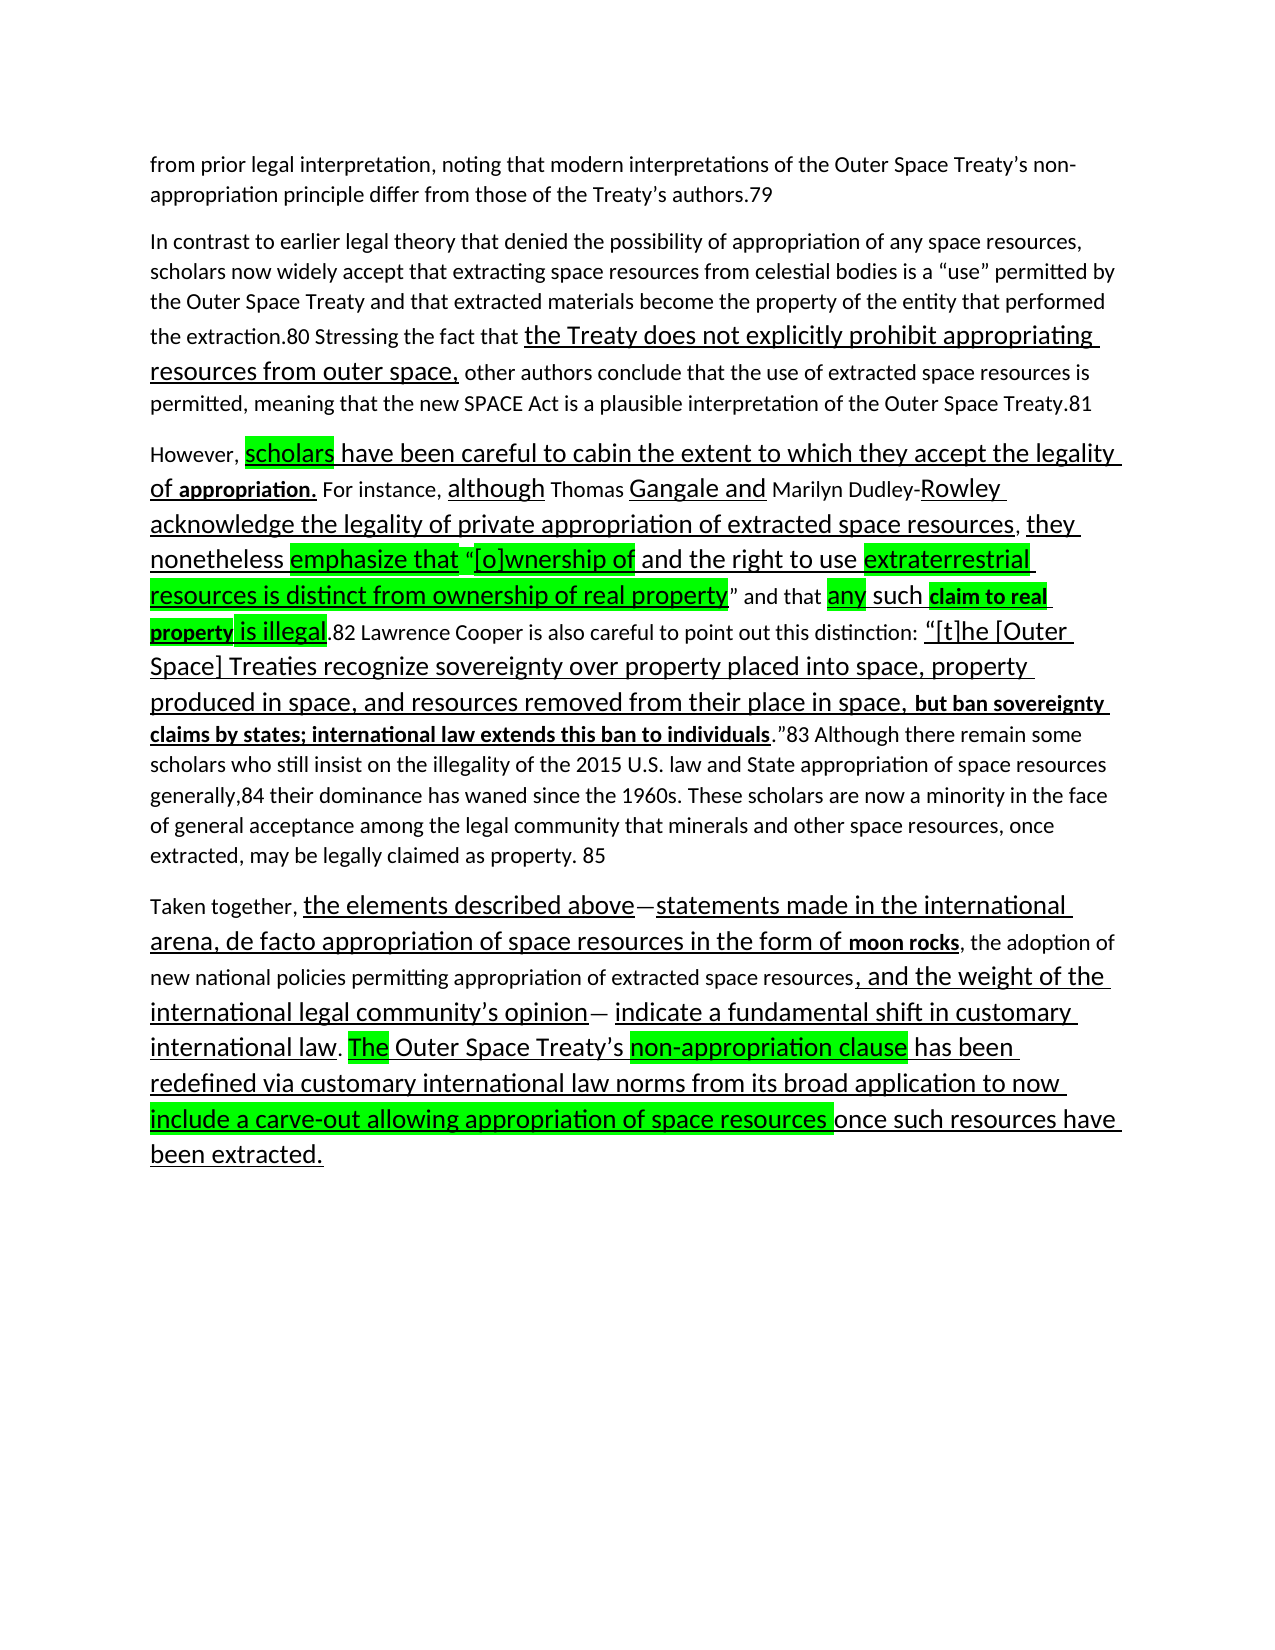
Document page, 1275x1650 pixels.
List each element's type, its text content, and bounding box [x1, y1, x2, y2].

text Taken together, the elements described above—statements made in the international arena, de facto appropriation of space resources in the form of moon rocks, the adoption of new national policies permitting appropriation of extracted space resources, and the weight of the international legal community’s opinion— indicate a fundamental shift in customary international law. The Outer Space Treaty’s non-appropriation clause has been redefined via customary international law norms from its broad application to now include a carve-out allowing appropriation of space resources once such resources have been extracted. [150, 888, 1125, 1171]
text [150, 150, 1125, 208]
text However, scholars have been careful to cabin the extent to which they accept the legality of appropriation. For instance, although Thomas Gangale and Marilyn Dudley-Rowley acknowledge the legality of private appropriation of extracted space resources, they nonetheless emphasize that “[o]wnership of and the right to use extraterrestrial resources is distinct from ownership of real property” and that any such claim to real property is illegal.82 Lawrence Cooper is also careful to point out this distinction: “[t]he [Outer Space] Treaties recognize sovereignty over property placed into space, property produced in space, and resources removed from their place in space, but ban sovereignty claims by states; international law extends this ban to individuals.”83 Although there remain some scholars who still insist on the illegality of the 2015 U.S. law and State appropriation of space resources generally,84 their dominance has waned since the 1960s. These scholars are now a minority in the face of general acceptance among the legal community that minerals and other space resources, once extracted, may be legally claimed as property. 85 [150, 436, 1125, 869]
text In contrast to earlier legal theory that denied the possibility of appropriation of any space resources, scholars now widely accept that extracting space resources from celestial bodies is a “use” permitted by the Outer Space Treaty and that extracted materials become the property of the entity that performed the extraction.80 Stressing the fact that the Treaty does not explicitly prohibit appropriating resources from outer space, other authors conclude that the use of extracted space resources is permitted, meaning that the new SPACE Act is a plausible interpretation of the Outer Space Treaty.81 [150, 227, 1125, 417]
